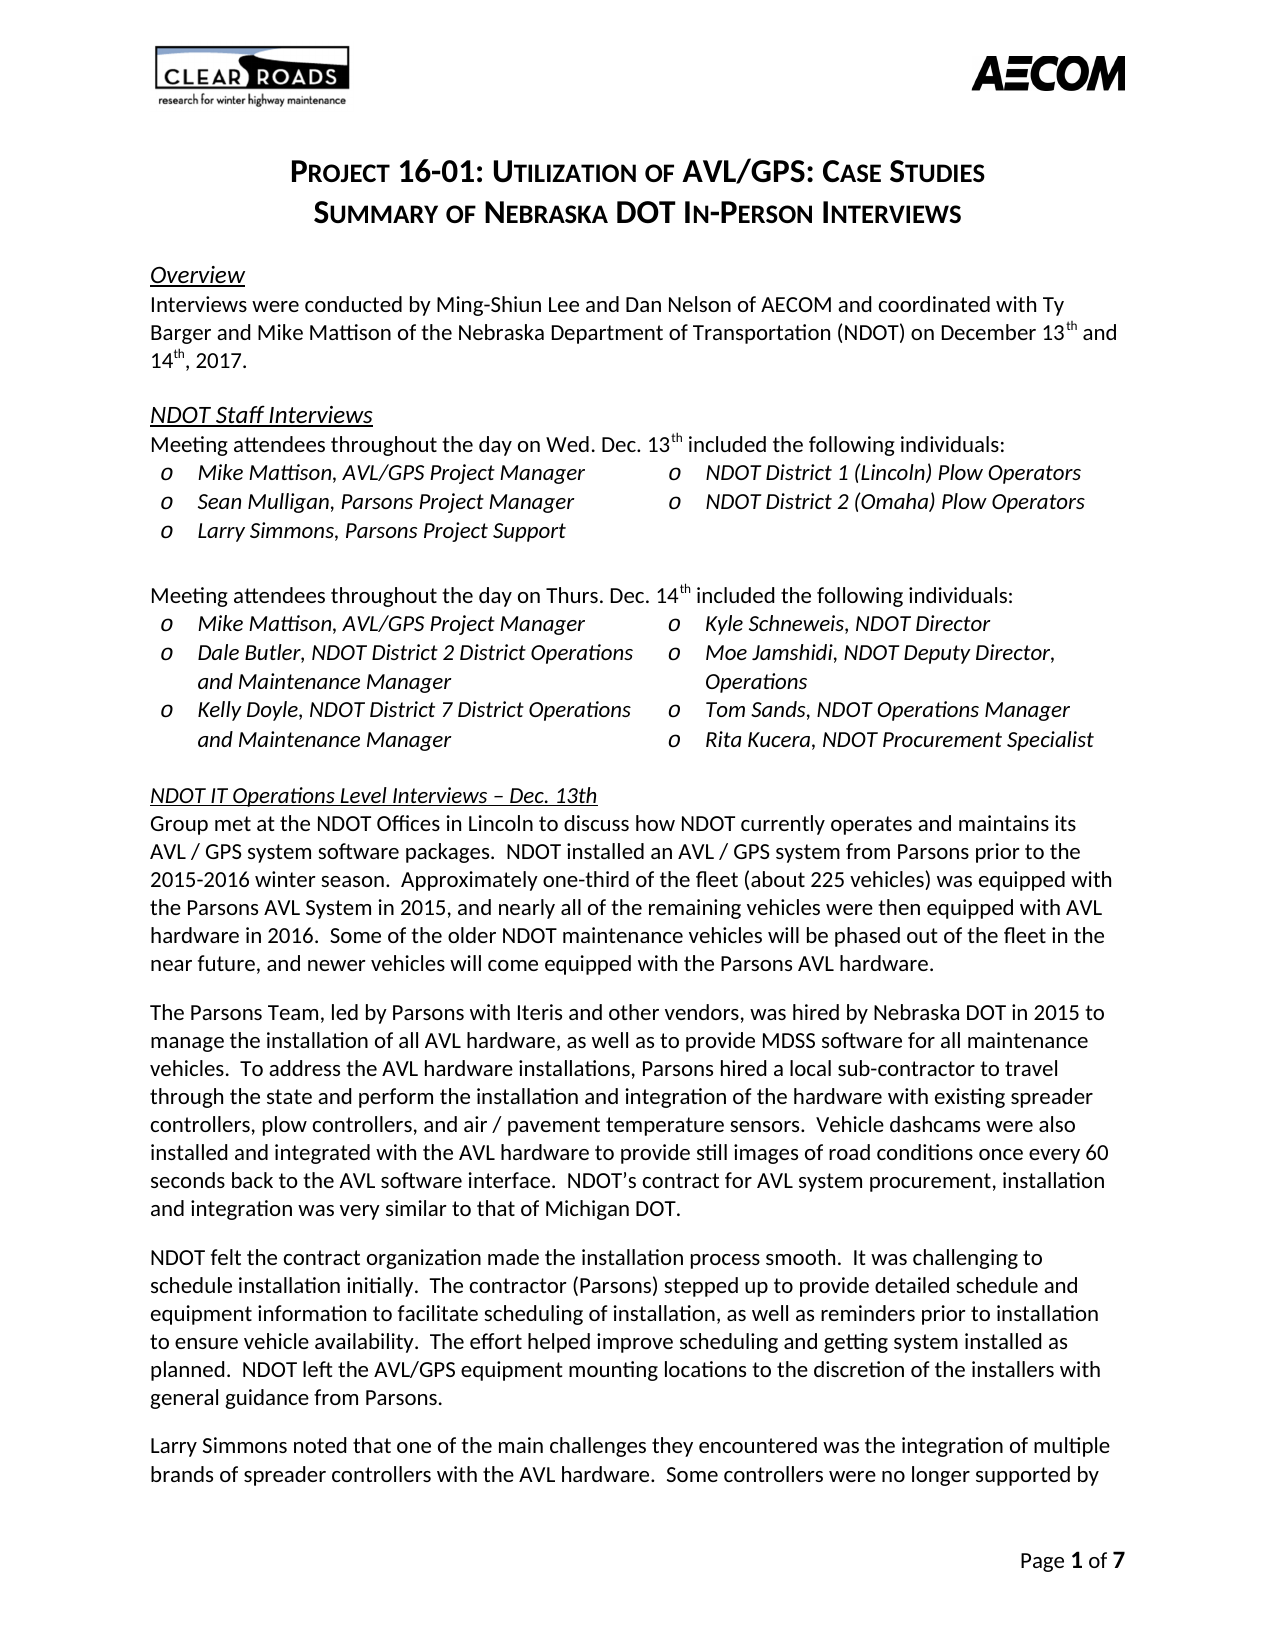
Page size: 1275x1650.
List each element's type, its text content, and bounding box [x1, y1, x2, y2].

table_header NDOT District 1 (Lincoln) Plow Operators NDOT District 2 (Omaha) Plow Operators [658, 458, 1147, 546]
text NDOT Staff Interviews [150, 399, 1125, 430]
table_header Kyle Schneweis, NDOT Director Moe Jamshidi, NDOT Deputy Director, Operations Tom Sands, NDOT Operations Manager Rita Kucera, NDOT Procurement Specialist [658, 609, 1147, 781]
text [150, 1432, 1125, 1488]
table_header Mike Mattison, AVL/GPS Project Manager Dale Butler, NDOT District 2 District Operations and Maintenance Manager Kelly Doyle, NDOT District 7 District Operations and Maintenance Manager [150, 609, 658, 781]
text Group met at the NDOT Offices in Lincoln to discuss how NDOT currently operates and maintains its AVL / GPS system software packages. NDOT installed an AVL / GPS system from Parsons prior to the 2015-2016 winter season. Approximately one-third of the fleet (about 225 vehicles) was equipped with the Parsons AVL System in 2015, and nearly all of the remaining vehicles were then equipped with AVL hardware in 2016. Some of the older NDOT maintenance vehicles will be phased out of the fleet in the near future, and newer vehicles will come equipped with the Parsons AVL hardware. [150, 809, 1125, 977]
table_header Mike Mattison, AVL/GPS Project Manager Sean Mulligan, Parsons Project Manager Larry Simmons, Parsons Project Support [150, 458, 658, 546]
text Meeting attendees throughout the day on Wed. Dec. 13th included the following individuals: [150, 430, 1125, 458]
text Meeting attendees throughout the day on Thurs. Dec. 14th included the following individuals: [150, 581, 1125, 609]
text The Parsons Team, led by Parsons with Iteris and other vendors, was hired by Nebraska DOT in 2015 to manage the installation of all AVL hardware, as well as to provide MDSS software for all maintenance vehicles. To address the AVL hardware installations, Parsons hired a local sub-contractor to travel through the state and perform the installation and integration of the hardware with existing spreader controllers, plow controllers, and air / pavement temperature sensors. Vehicle dashcams were also installed and integrated with the AVL hardware to provide still images of road conditions once every 60 seconds back to the AVL software interface. NDOT’s contract for AVL system procurement, installation and integration was very similar to that of Michigan DOT. [150, 998, 1125, 1222]
text NDOT IT Operations Level Interviews – Dec. 13th [150, 781, 1125, 809]
text NDOT felt the contract organization made the installation process smooth. It was challenging to schedule installation initially. The contractor (Parsons) stepped up to provide detailed schedule and equipment information to facilitate scheduling of installation, as well as reminders prior to installation to ensure vehicle availability. The effort helped improve scheduling and getting system installed as planned. NDOT left the AVL/GPS equipment mounting locations to the discretion of the installers with general guidance from Parsons. [150, 1243, 1125, 1411]
text Overview [150, 259, 1125, 290]
picture [971, 56, 1125, 91]
text Interviews were conducted by Ming-Shiun Lee and Dan Nelson of AECOM and coordinated with Ty Barger and Mike Mattison of the Nebraska Department of Transportation (NDOT) on December 13th and 14th, 2017. [150, 290, 1125, 374]
text Project 16-01: Utilization of AVL/GPS: Case Studies [150, 150, 1125, 191]
picture [150, 41, 354, 112]
text Summary of Nebraska DOT In-Person Interviews [150, 191, 1125, 231]
